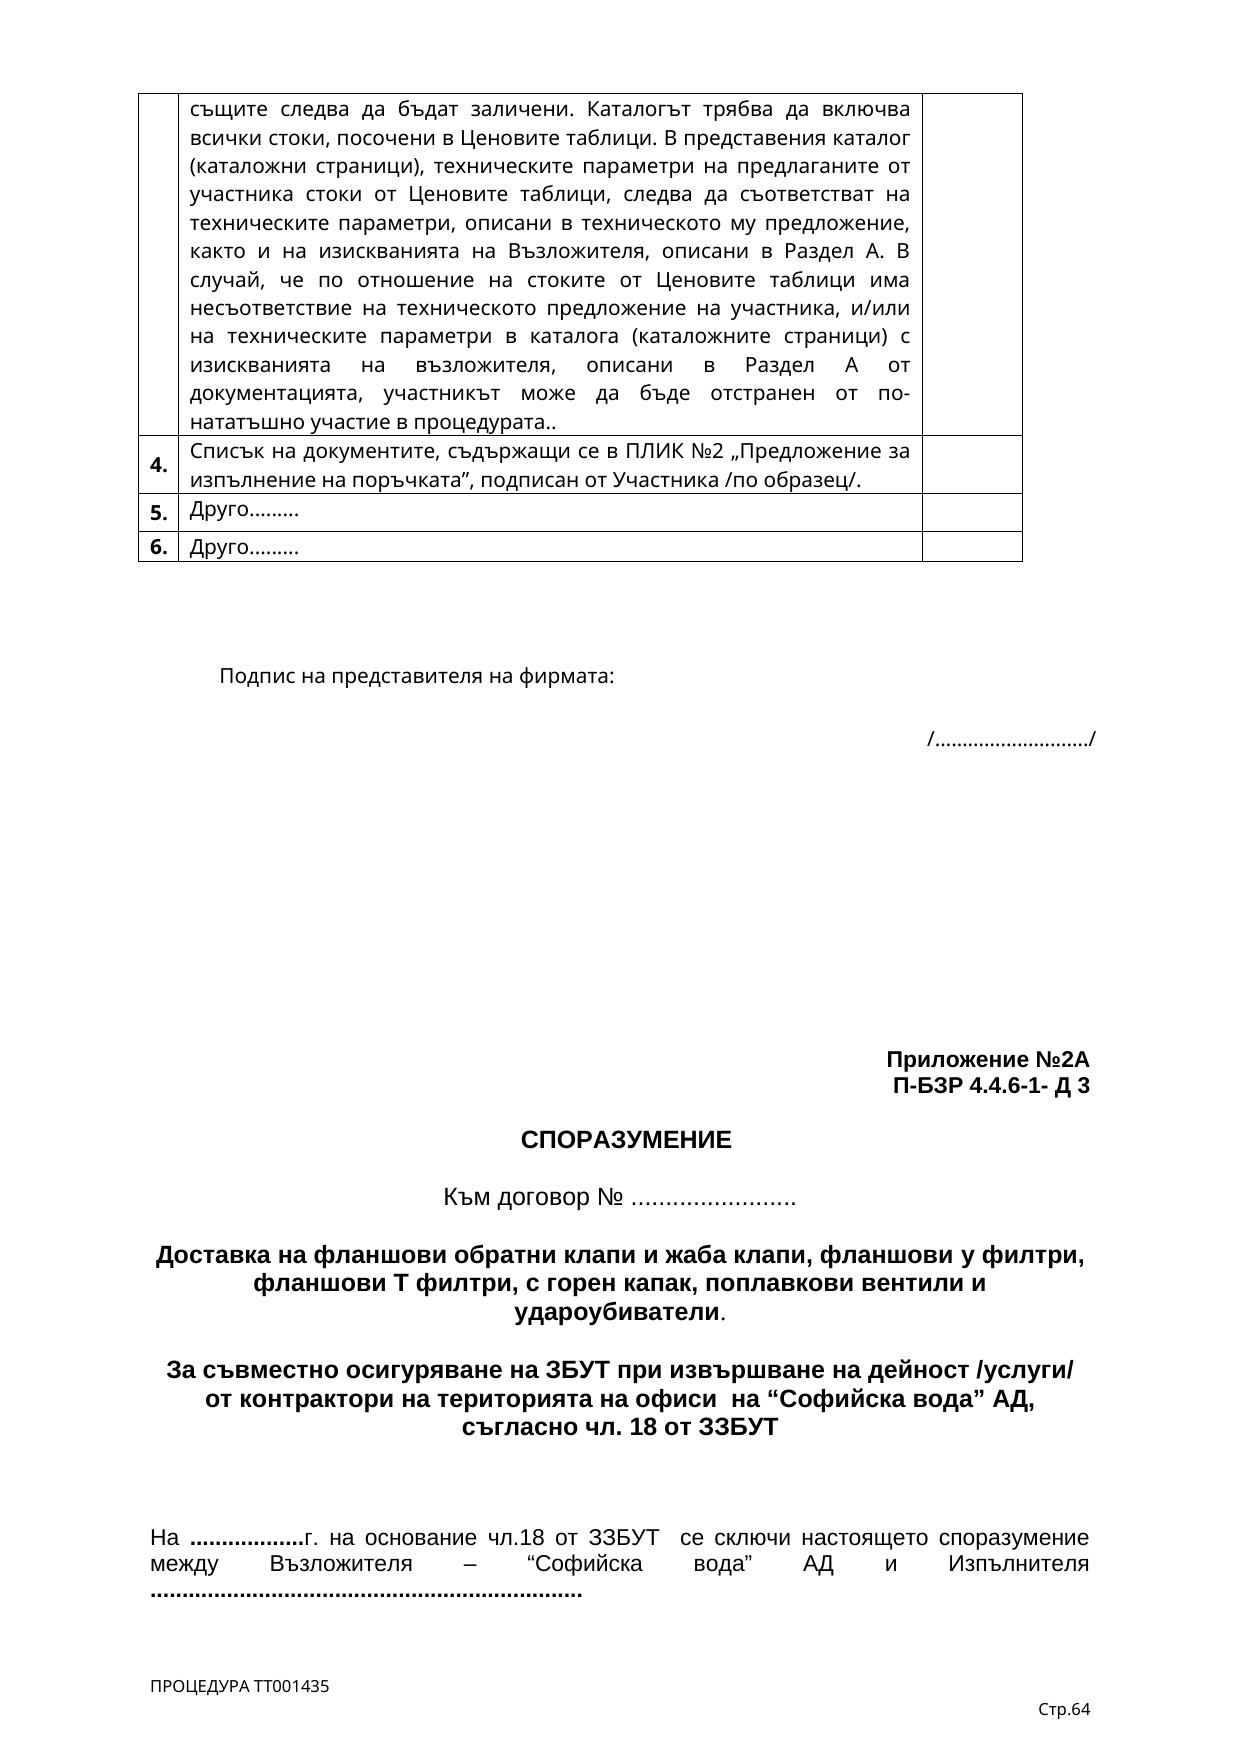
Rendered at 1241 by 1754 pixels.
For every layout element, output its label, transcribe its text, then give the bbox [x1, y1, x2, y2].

text П-БЗР 4.4.6-1- Д 3 [150, 1072, 1090, 1098]
table_cell [139, 494, 178, 531]
table_cell [139, 532, 178, 561]
table_cell Списък на документите, съдържащи се в ПЛИК №2 „Предложение за изпълнение на поръчката”, подписан от Участника /по образец/. [179, 436, 922, 493]
text съгласно чл. 18 от ЗЗБУТ [150, 1412, 1090, 1441]
table_cell [923, 494, 1022, 531]
table_cell [923, 436, 1022, 493]
table_cell [923, 94, 1022, 435]
table_cell Друго......... [179, 494, 922, 531]
table_cell [923, 532, 1022, 561]
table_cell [179, 94, 922, 435]
text Подпис на представителя на фирмата: [144, 661, 1096, 690]
text Приложение №2А [150, 1046, 1090, 1072]
table_cell [139, 436, 178, 493]
text СПОРАЗУМЕНИЕ [150, 1125, 1090, 1153]
text Доставка на фланшови обратни клапи и жаба клапи, фланшови y филтри, фланшови Т филтри, с горен капак, поплавкови вентили и удароубиватели. [150, 1240, 1090, 1326]
text /………………………./ [150, 724, 1096, 753]
table_cell [139, 94, 178, 435]
table_cell Друго......... [179, 532, 922, 561]
text На ..................г. на основание чл.18 от ЗЗБУТ се сключи настоящето споразумение между Възложителя – “Софийска вода” АД и Изпълнителя .................................................................... [150, 1523, 1090, 1603]
text Към договор № ........................ [150, 1182, 1090, 1211]
text За съвместно осигуряване на ЗБУТ при извършване на дейност /услуги/ от контрактори на територията на офиси на “Софийска вода” АД, [150, 1355, 1090, 1412]
